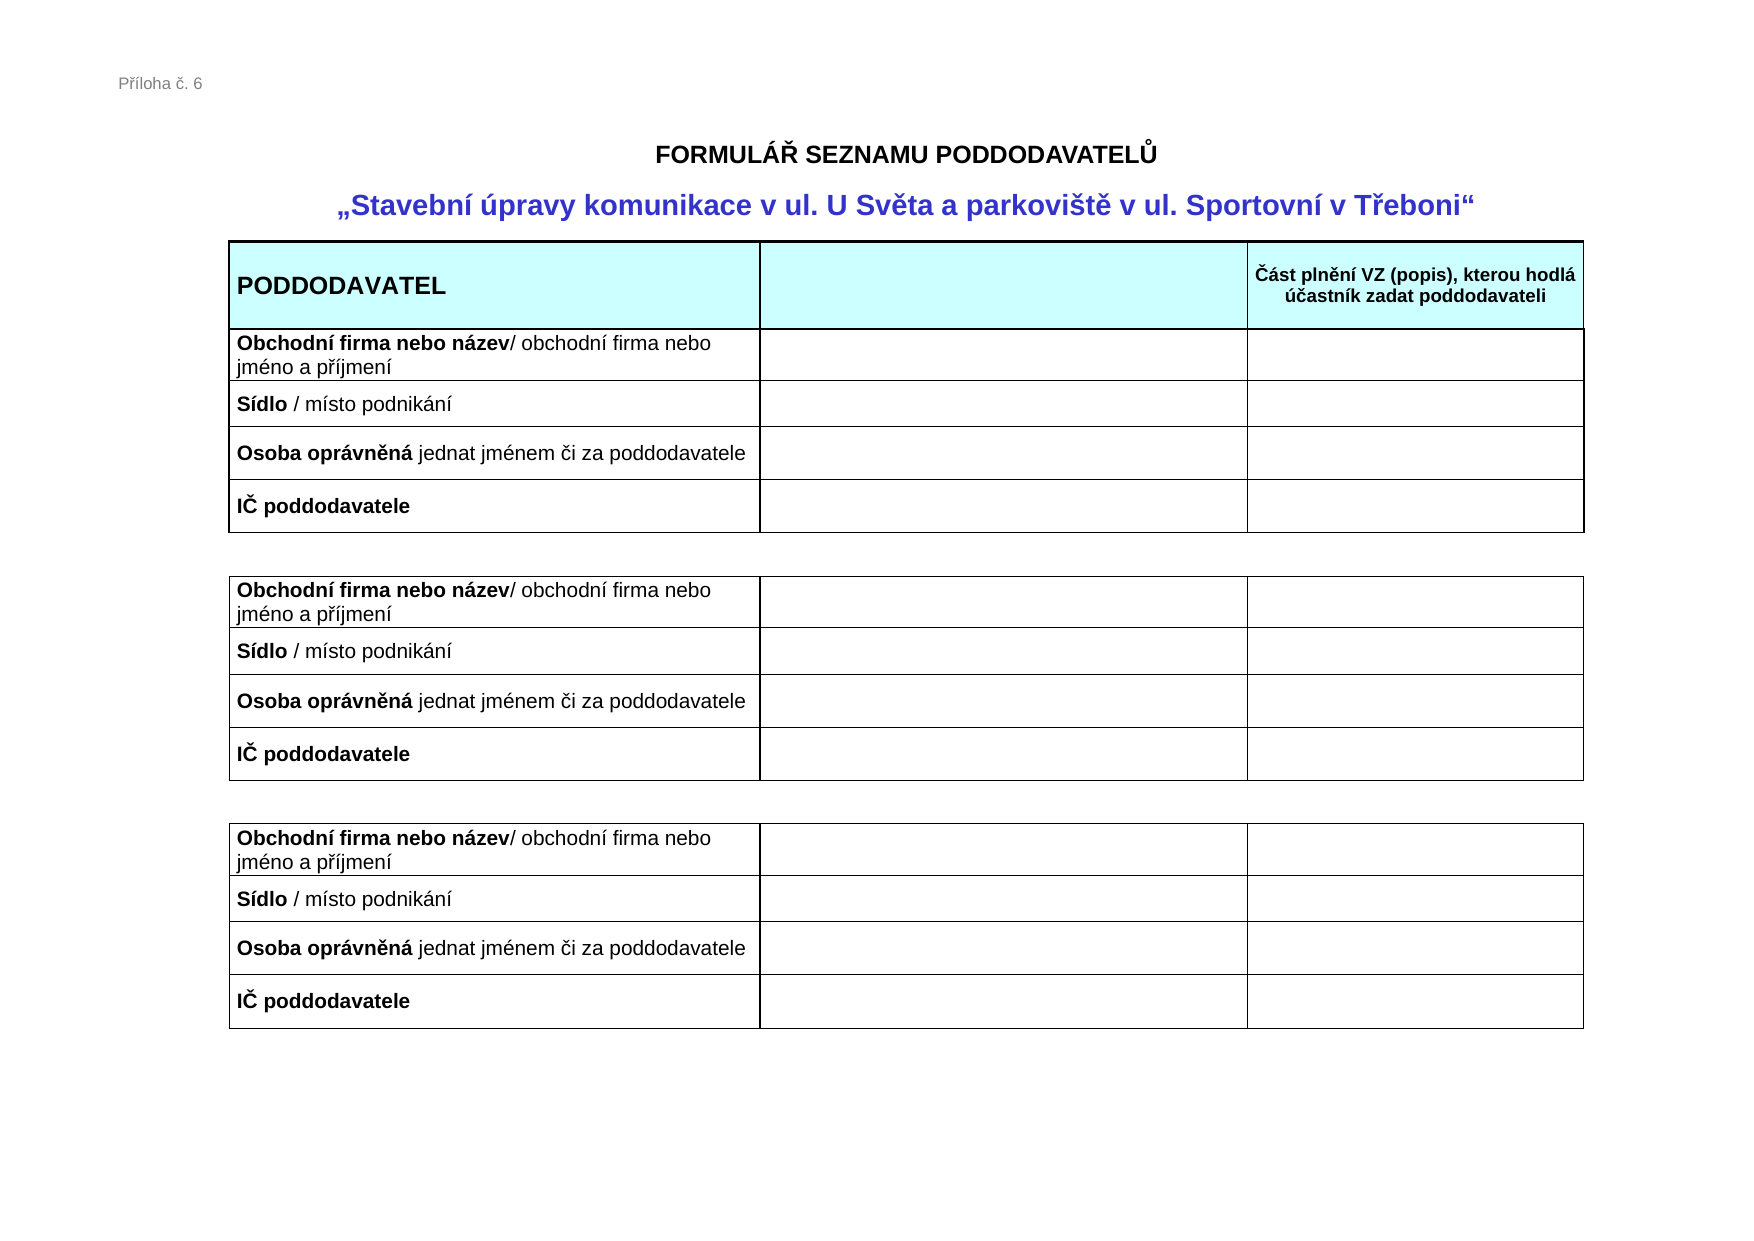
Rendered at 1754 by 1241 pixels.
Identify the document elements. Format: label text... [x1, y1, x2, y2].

table_cell Sídlo / místo podnikání [230, 628, 759, 673]
table_cell [1248, 675, 1583, 727]
table_cell [761, 922, 1247, 974]
table_cell [1248, 427, 1583, 479]
table_cell Osoba oprávněná jednat jménem či za poddodavatele [230, 675, 759, 727]
table_header [761, 824, 1247, 875]
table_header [230, 824, 759, 875]
table_cell [1248, 975, 1583, 1027]
table_cell [1248, 728, 1583, 780]
table_cell [761, 628, 1247, 673]
table_header PODDODAVATEL [230, 243, 759, 328]
table_cell IČ poddodavatele [230, 728, 759, 780]
table_cell [1248, 480, 1583, 532]
table_header Obchodní firma nebo název/ obchodní firma nebo jméno a příjmení [230, 577, 759, 627]
table_cell [761, 675, 1247, 727]
table_cell [761, 480, 1247, 532]
table_cell [1248, 628, 1583, 673]
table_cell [230, 922, 759, 974]
table_cell [761, 975, 1247, 1027]
table_cell [1248, 876, 1583, 921]
table_cell [1248, 330, 1583, 380]
table_header [761, 577, 1247, 627]
table_cell IČ poddodavatele [230, 480, 759, 532]
table_cell [1248, 922, 1583, 974]
text „Stavební úpravy komunikace v ul. U Světa a parkoviště v ul. Sportovní v Třeboni“ [118, 188, 1695, 221]
table_header [1248, 824, 1583, 875]
table_cell Osoba oprávněná jednat jménem či za poddodavatele [230, 427, 759, 479]
table_cell [761, 427, 1247, 479]
text Příloha č. 6 [118, 74, 1695, 93]
table_cell Obchodní firma nebo název/ obchodní firma nebo jméno a příjmení [230, 330, 759, 380]
table_header [761, 243, 1247, 328]
table_cell [761, 381, 1247, 426]
table_cell IČ poddodavatele [230, 975, 759, 1027]
table_cell [761, 876, 1247, 921]
table_cell Sídlo / místo podnikání [230, 381, 759, 426]
table_cell [761, 728, 1247, 780]
table_cell [1248, 381, 1583, 426]
text FORMULÁŘ SEZNAMU PODDODAVATELŮ [118, 140, 1695, 169]
table_header Část plnění VZ (popis), kterou hodlá účastník zadat poddodavateli [1248, 243, 1583, 328]
table_cell Sídlo / místo podnikání [230, 876, 759, 921]
table_cell [761, 330, 1247, 380]
table_header [1248, 577, 1583, 627]
